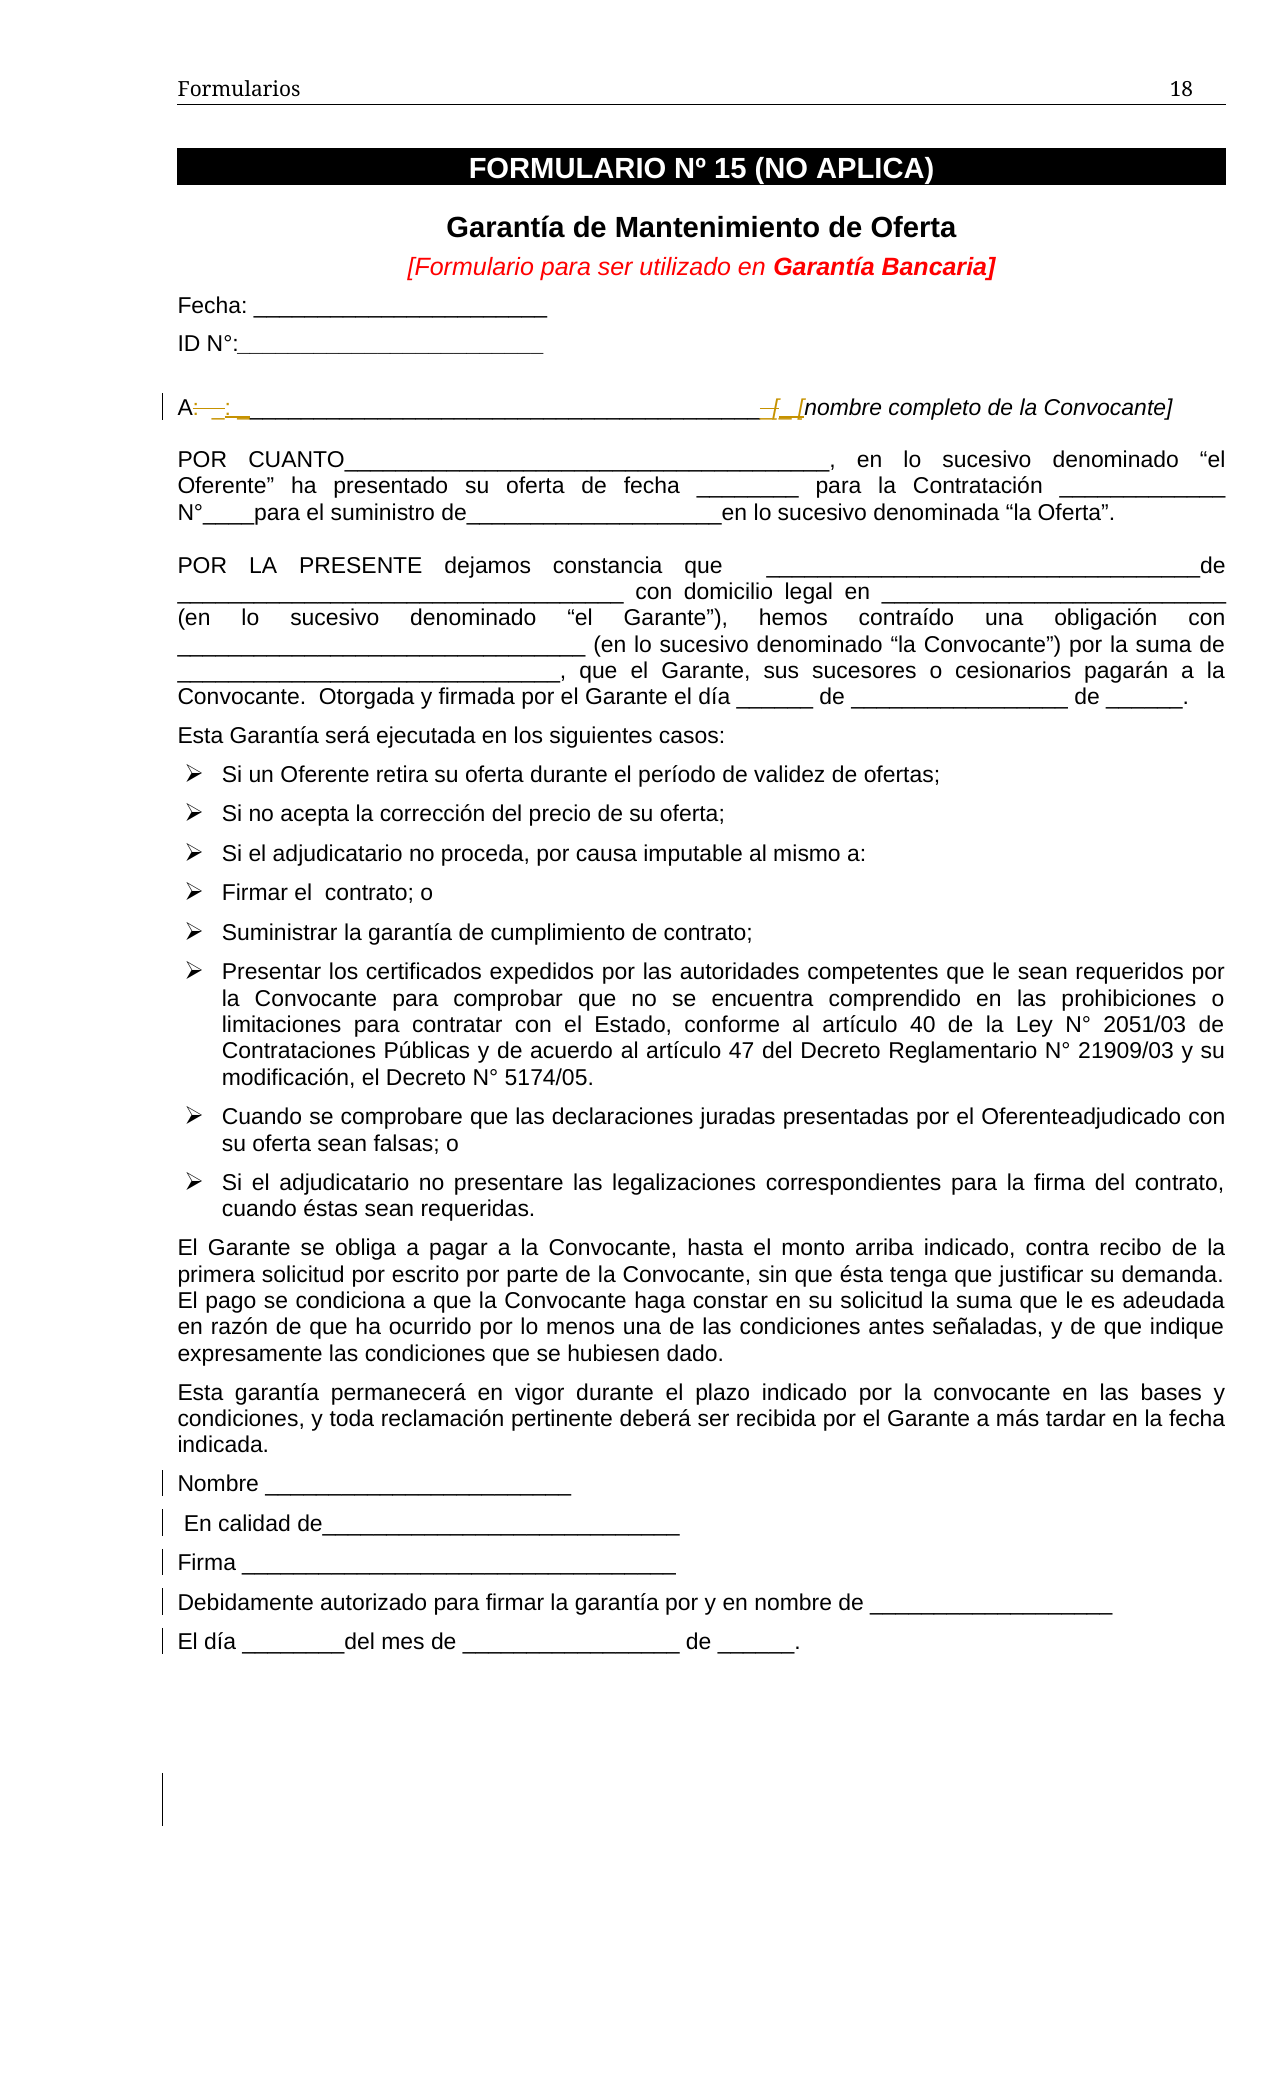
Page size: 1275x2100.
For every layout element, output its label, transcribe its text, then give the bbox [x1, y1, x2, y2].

text El Garante se obliga a pagar a la Convocante, hasta el monto arriba indicado, contra recibo de la primera solicitud por escrito por parte de la Convocante, sin que ésta tenga que justificar su demanda. El pago se condiciona a que la Convocante haga constar en su solicitud la suma que le es adeudada en razón de que ha ocurrido por lo menos una de las condiciones antes señaladas, y de que indique expresamente las condiciones que se hubiesen dado. [177, 1234, 1226, 1366]
text POR CUANTO______________________________________, en lo sucesivo denominado “el Oferente” ha presentado su oferta de fecha ________ para la Contratación _____________ N°____para el suministro de____________________en lo sucesivo denominada “la Oferta”. [177, 446, 1226, 525]
text A________________________________________nombre completo de la Convocante] [177, 393, 1226, 420]
text Debidamente autorizado para firmar la garantía por y en nombre de ___________________ [177, 1588, 1226, 1615]
text Fecha: _______________________ [177, 281, 1226, 318]
text El día ________del mes de _________________ de ______. [177, 1628, 1226, 1654]
subtitle Garantía de Mantenimiento de Oferta [177, 206, 1226, 243]
text En calidad de____________________________ [177, 1509, 1226, 1536]
text Firma __________________________________ [177, 1549, 1226, 1575]
list Si el adjudicatario no proceda, por causa imputable al mismo a: [184, 840, 1226, 867]
list Presentar los certificados expedidos por las autoridades competentes que le sean requeridos por la Convocante para comprobar que no se encuentra comprendido en las prohibiciones o limitaciones para contratar con el Estado, conforme al artículo 40 de la Ley N° 2051/03 de Contrataciones Públicas y de acuerdo al artículo 47 del Decreto Reglamentario N° 21909/03 y su modificación, el Decreto N° 5174/05. [184, 958, 1226, 1090]
list Suministrar la garantía de cumplimiento de contrato; [184, 918, 1226, 945]
text Esta Garantía será ejecutada en los siguientes casos: [177, 722, 1226, 748]
text Nombre ________________________ [177, 1470, 1226, 1496]
text [Formulario para ser utilizado en Garantía Bancaria] [177, 243, 1226, 281]
text Esta garantía permanecerá en vigor durante el plazo indicado por la convocante en las bases y condiciones, y toda reclamación pertinente deberá ser recibida por el Garante a más tardar en la fecha indicada. [177, 1378, 1226, 1457]
text POR LA PRESENTE dejamos constancia que __________________________________de ___________________________________ con domicilio legal en ___________________________ (en lo sucesivo denominado “el Garante”), hemos contraído una obligación con ________________________________ (en lo sucesivo denominado “la Convocante”) por la suma de ______________________________, que el Garante, sus sucesores o cesionarios pagarán a la Convocante. Otorgada y firmada por el Garante el día ______ de _________________ de ______. [177, 552, 1226, 710]
text ID N°:________________________ [177, 318, 1226, 356]
list Si el adjudicatario no presentare las legalizaciones correspondientes para la firma del contrato, cuando éstas sean requeridas. [184, 1168, 1226, 1222]
subtitle FORMULARIO Nº 15 (NO APLICA) [177, 148, 1226, 185]
list Firmar el contrato; o [184, 879, 1226, 906]
list Cuando se comprobare que las declaraciones juradas presentadas por el Oferenteadjudicado con su oferta sean falsas; o [184, 1103, 1226, 1156]
list Si un Oferente retira su oferta durante el período de validez de ofertas; [184, 761, 1226, 788]
list Si no acepta la corrección del precio de su oferta; [184, 800, 1226, 827]
